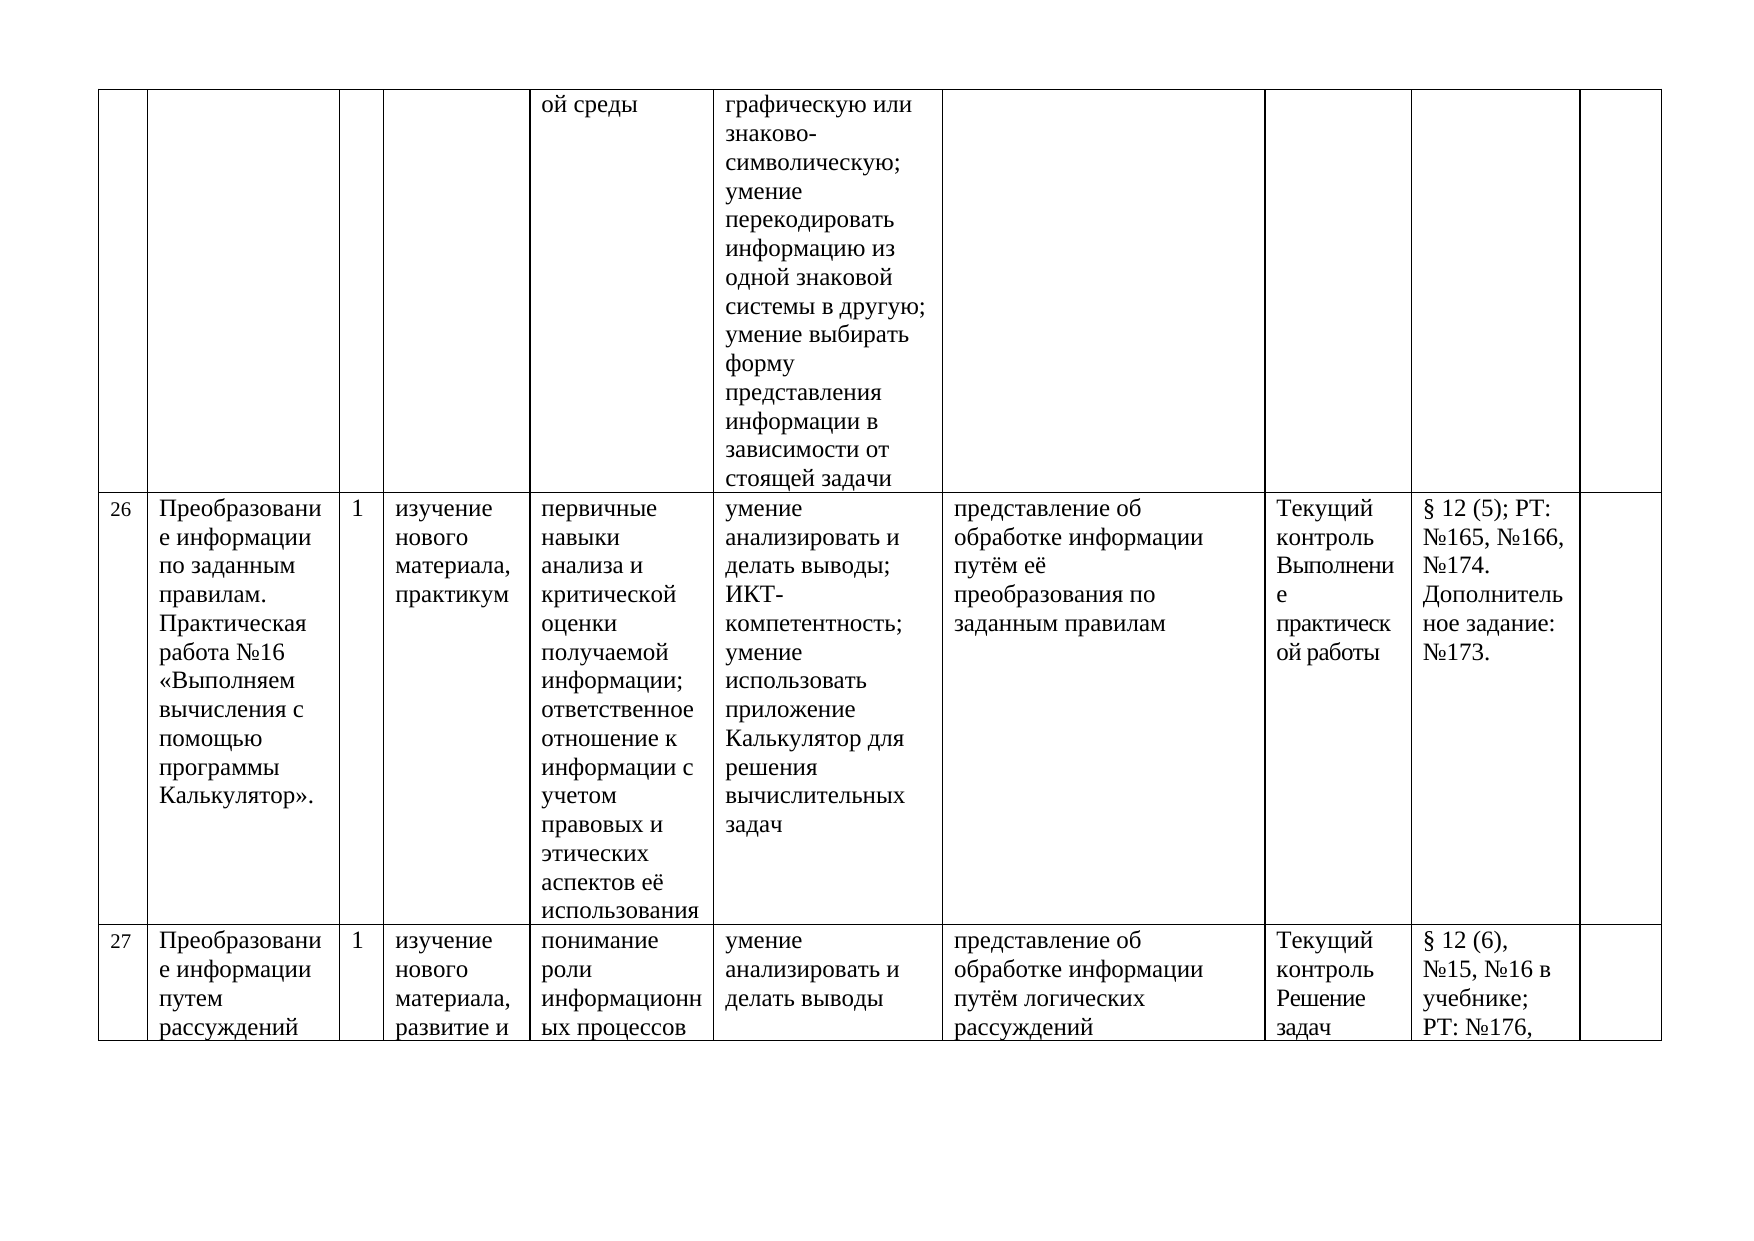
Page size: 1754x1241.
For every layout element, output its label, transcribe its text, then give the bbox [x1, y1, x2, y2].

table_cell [1266, 925, 1411, 1040]
table_cell [1581, 493, 1661, 924]
table_cell умение анализировать и делать выводы; ИКТ- компетентность; умение использовать приложение Калькулятор для решения вычислительных задач [714, 493, 942, 924]
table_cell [1412, 90, 1579, 492]
table_cell [1581, 90, 1661, 492]
table_cell 1 [340, 493, 383, 924]
table_cell первичные навыки анализа и критической оценки получаемой информации; ответственное отношение к информации с учетом правовых и этических аспектов её использования [531, 493, 713, 924]
table_cell § 12 (5); РТ: №165, №166, №174. Дополнительное задание: №173. [1412, 493, 1579, 924]
table_cell представление об обработке информации путём её преобразования по заданным правилам [943, 493, 1264, 924]
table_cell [148, 925, 339, 1040]
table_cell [714, 925, 942, 1040]
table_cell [384, 925, 529, 1040]
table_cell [943, 925, 1264, 1040]
table_cell [1581, 925, 1661, 1040]
table_cell 1 [340, 925, 383, 1040]
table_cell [1266, 90, 1411, 492]
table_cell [1412, 925, 1579, 1040]
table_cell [531, 90, 713, 492]
table_cell Преобразование информации по заданным правилам. Практическая работа №16 «Выполняем вычисления с помощью программы Калькулятор». [148, 493, 339, 924]
table_cell изучение нового материала, практикум [384, 493, 529, 924]
table_cell [99, 925, 147, 1040]
table_cell [99, 493, 147, 924]
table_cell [148, 90, 339, 492]
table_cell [384, 90, 529, 492]
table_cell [943, 90, 1264, 492]
table_cell [99, 90, 147, 492]
table_cell 1 [340, 90, 383, 492]
table_cell Текущий контроль Выполнение практической работы [1266, 493, 1411, 924]
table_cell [531, 925, 713, 1040]
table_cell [714, 90, 942, 492]
